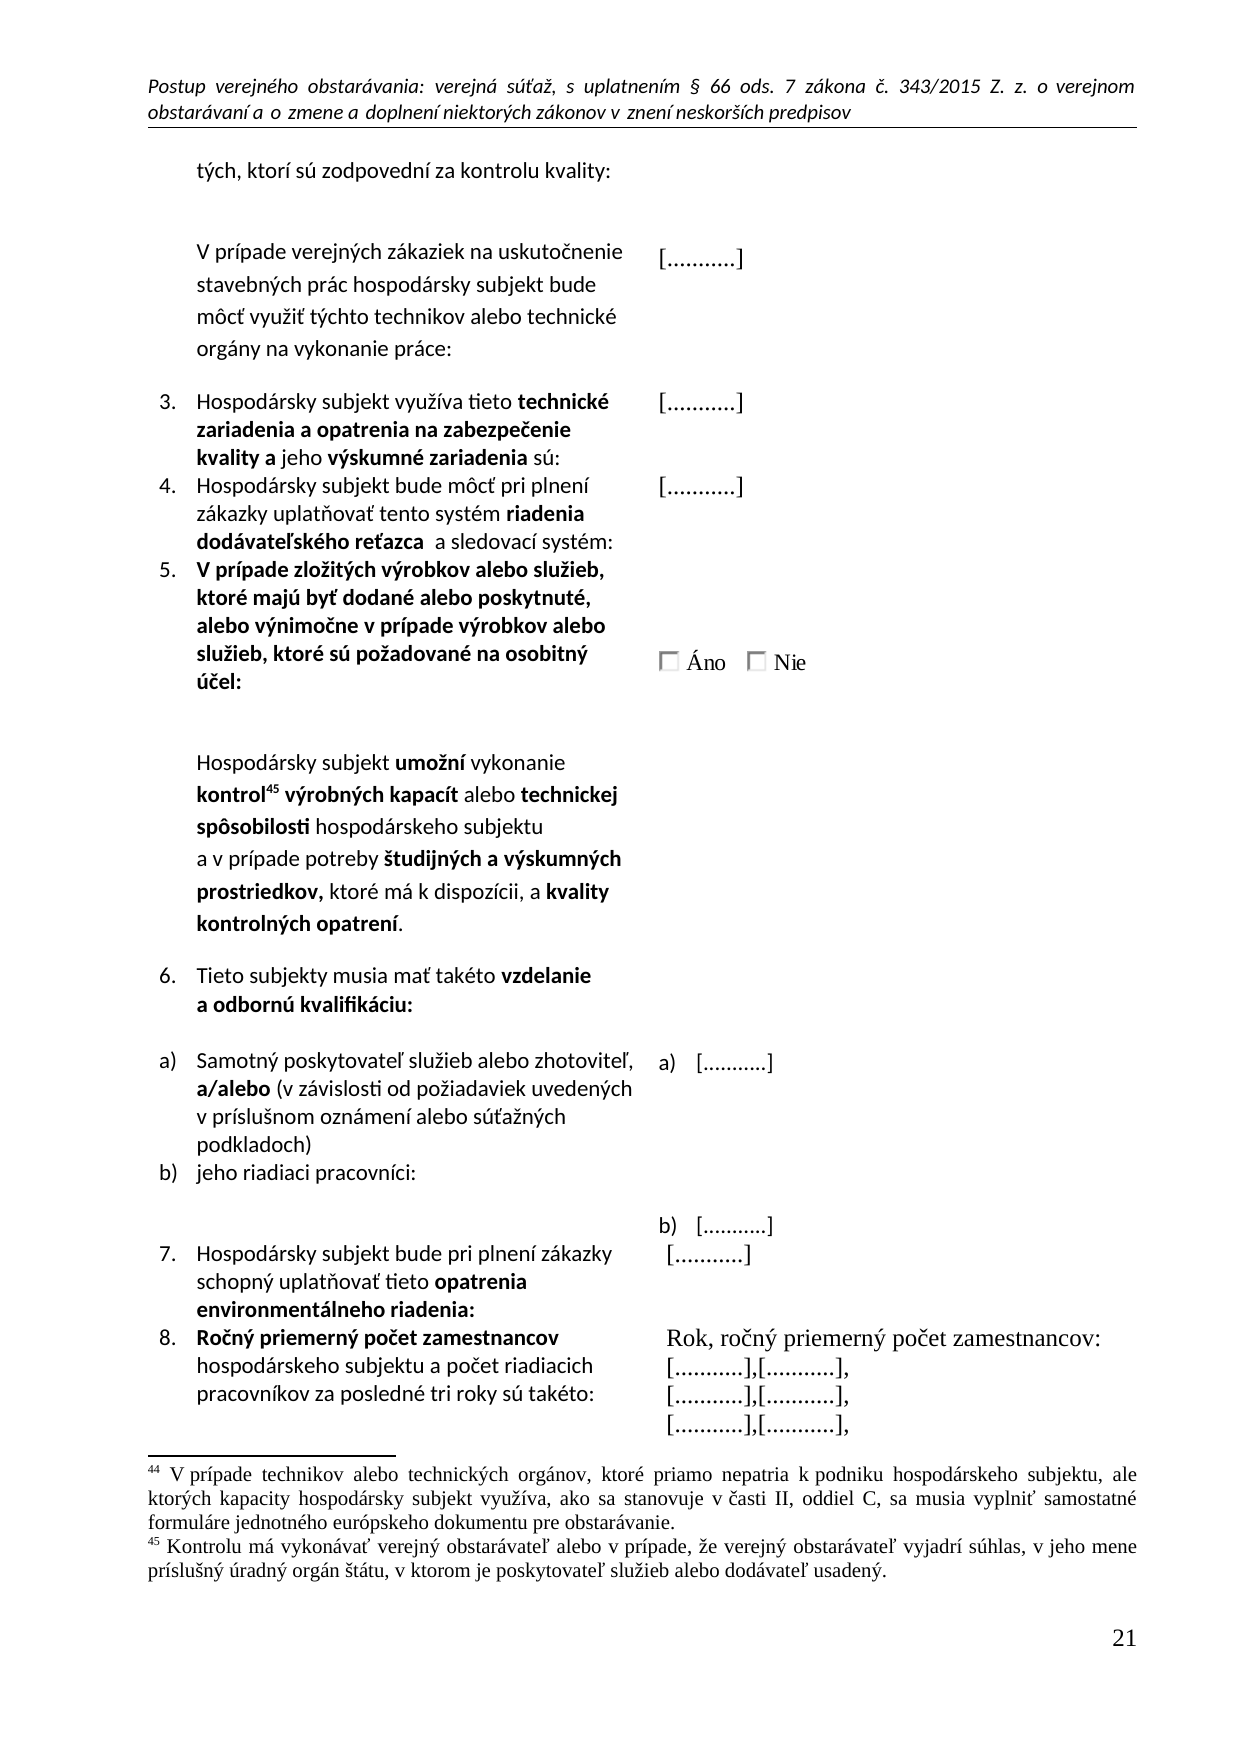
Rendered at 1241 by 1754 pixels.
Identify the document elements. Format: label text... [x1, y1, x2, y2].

table_cell Hospodársky subjekt bude môcť pri plnení zákazky uplatňovať tento systém riadenia dodávateľského reťazca a sledovací systém: [148, 471, 647, 555]
table_cell Hospodársky subjekt bude pri plnení zákazky schopný uplatňovať tieto opatrenia environmentálneho riadenia: [148, 1239, 655, 1323]
table_cell [...........] [...........] [647, 962, 1168, 1239]
table_cell Tieto subjekty musia mať takéto vzdelanie a odbornú kvalifikáciu: Samotný poskytovateľ služieb alebo zhotoviteľ, a/alebo (v závislosti od požiadaviek uvedených v príslušnom oznámení alebo súťažných podkladoch) jeho riadiaci pracovníci: [148, 962, 647, 1239]
table_cell [...........] [647, 387, 1168, 471]
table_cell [148, 1323, 655, 1438]
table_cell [655, 1323, 1162, 1438]
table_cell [148, 156, 647, 387]
table_cell [...........] [655, 1239, 1162, 1323]
table_cell Hospodársky subjekt využíva tieto technické zariadenia a opatrenia na zabezpečenie kvality a jeho výskumné zariadenia sú: [148, 387, 647, 471]
table_cell V prípade zložitých výrobkov alebo služieb, ktoré majú byť dodané alebo poskytnuté, alebo výnimočne v prípade výrobkov alebo služieb, ktoré sú požadované na osobitný účel: Hospodársky subjekt umožní vykonanie kontrol výrobných kapacít alebo technickej spôsobilosti hospodárskeho subjektu a v prípade potreby študijných a výskumných prostriedkov, ktoré má k dispozícii, a kvality kontrolných opatrení. [148, 555, 647, 962]
table_cell [647, 555, 1168, 962]
table_cell [...........] [647, 471, 1168, 555]
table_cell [647, 156, 1168, 387]
